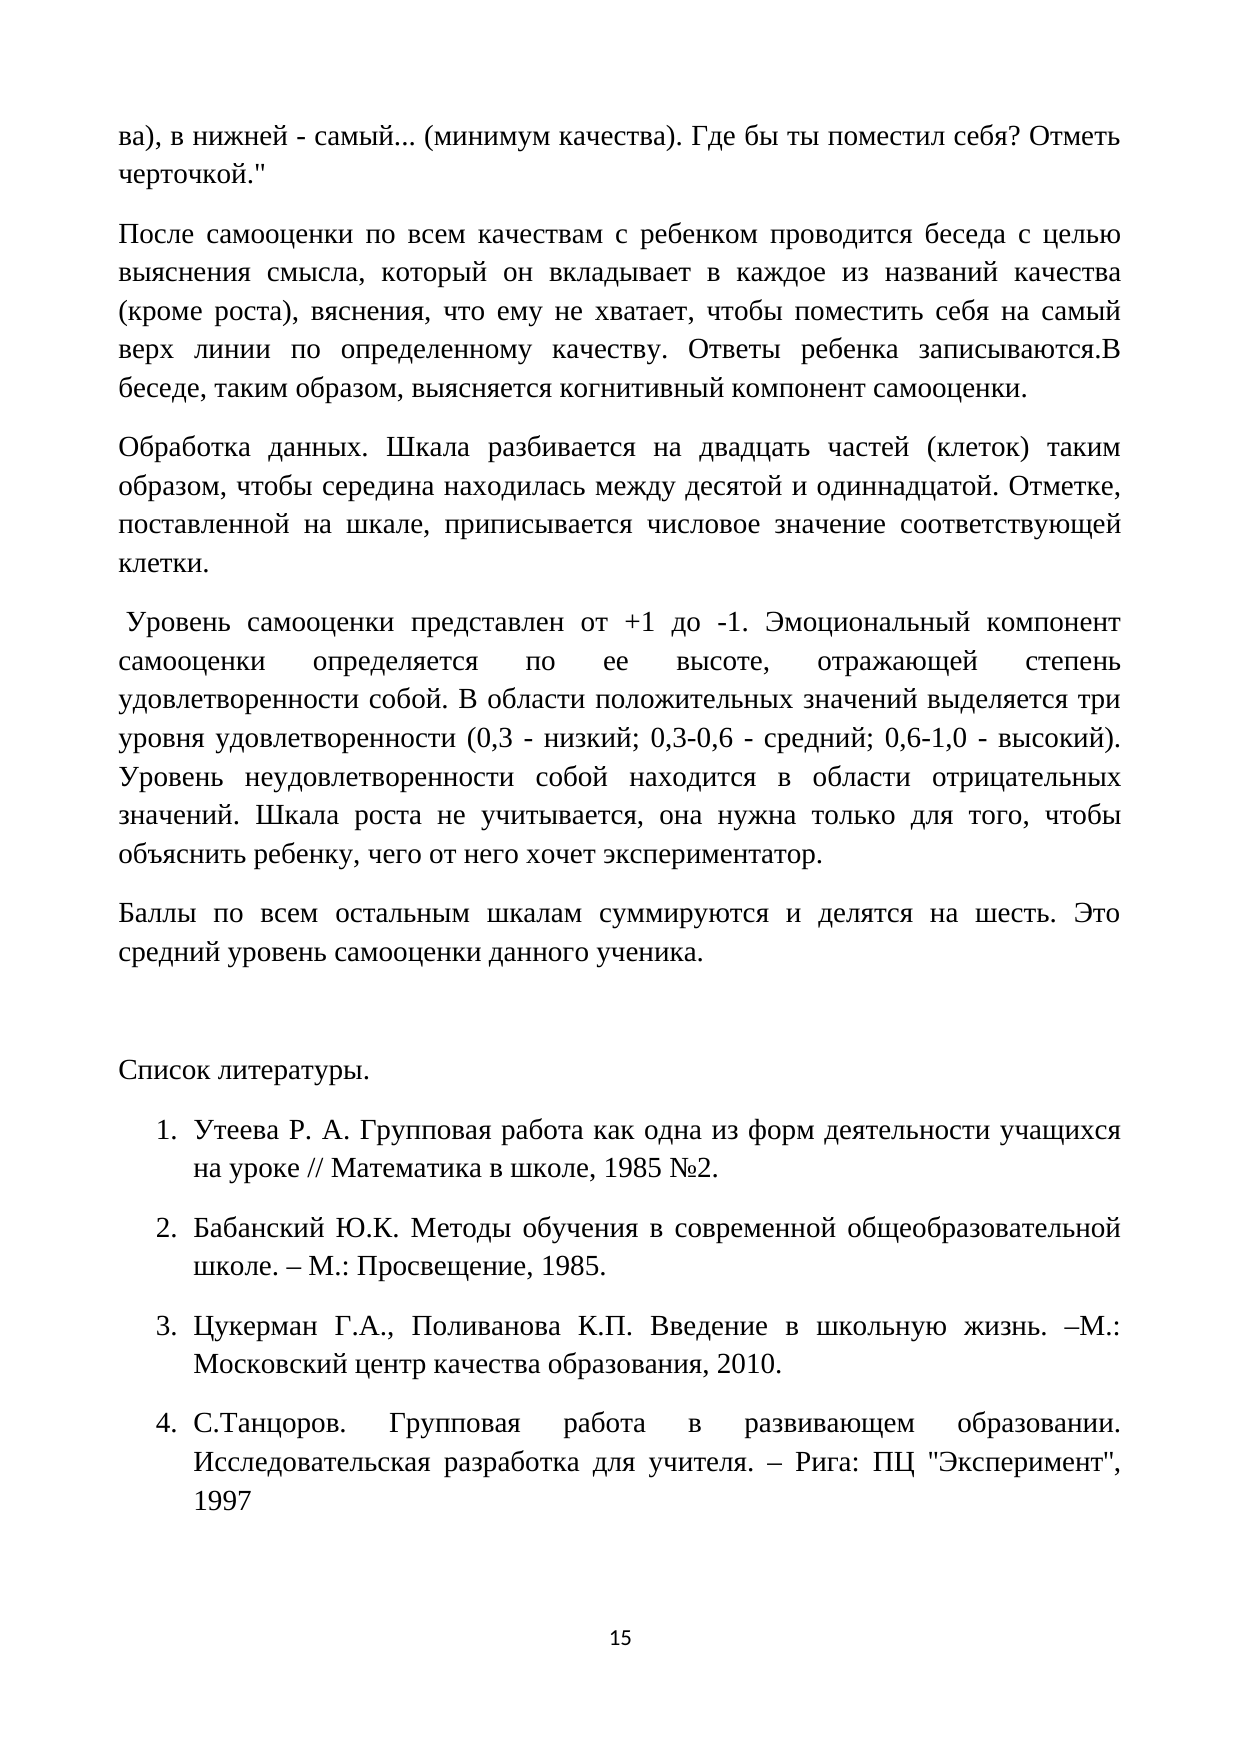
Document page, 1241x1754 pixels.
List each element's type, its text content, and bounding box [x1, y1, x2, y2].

text Уровень самооценки представлен от +1 до -1. Эмоциональный компонент самооценки определяется по ее высоте, отражающей степень удовлетворенности собой. В области положительных значений выделяется три уровня удовлетворенности (0,3 - низкий; 0,3-0,6 - средний; 0,6-1,0 - высокий). Уровень неудовлетворенности собой находится в области отрицательных значений. Шкала роста не учитывается, она нужна только для того, чтобы объяснить ребенку, чего от него хочет экспериментатор. [118, 604, 1122, 869]
list Цукерман Г.А., Поливанова К.П. Введение в школьную жизнь. –М.: Московский центр качества образования, 2010. [156, 1308, 1122, 1380]
text Обработка данных. Шкала разбивается на двадцать частей (клеток) таким образом, чтобы середина находилась между десятой и одиннадцатой. Отметке, поставленной на шкале, приписывается числовое значение соответствующей клетки. [118, 429, 1122, 579]
list Бабанский Ю.К. Методы обучения в современной общеобразовательной школе. – М.: Просвещение, 1985. [156, 1210, 1122, 1282]
text После самооценки по всем качествам с ребенком проводится беседа с целью выяснения смысла, который он вкладывает в каждое из названий качества (кроме роста), вяснения, что ему не хватает, чтобы поместить себя на самый верх линии по определенному качеству. Ответы ребенка записываются.В беседе, таким образом, выясняется когнитивный компонент самооценки. [118, 216, 1122, 404]
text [118, 118, 1122, 190]
text Баллы по всем остальным шкалам суммируются и делятся на шесть. Это средний уровень самооценки данного ученика. [118, 895, 1122, 967]
list Утеева Р. А. Групповая работа как одна из форм деятельности учащихся на уроке // Математика в школе, 1985 №2. [156, 1112, 1122, 1184]
text Список литературы. [118, 1052, 1122, 1086]
list С.Танцоров. Групповая работа в развивающем образовании. Исследовательская разработка для учителя. – Рига: ПЦ ''Эксперимент'', 1997 [156, 1406, 1122, 1516]
